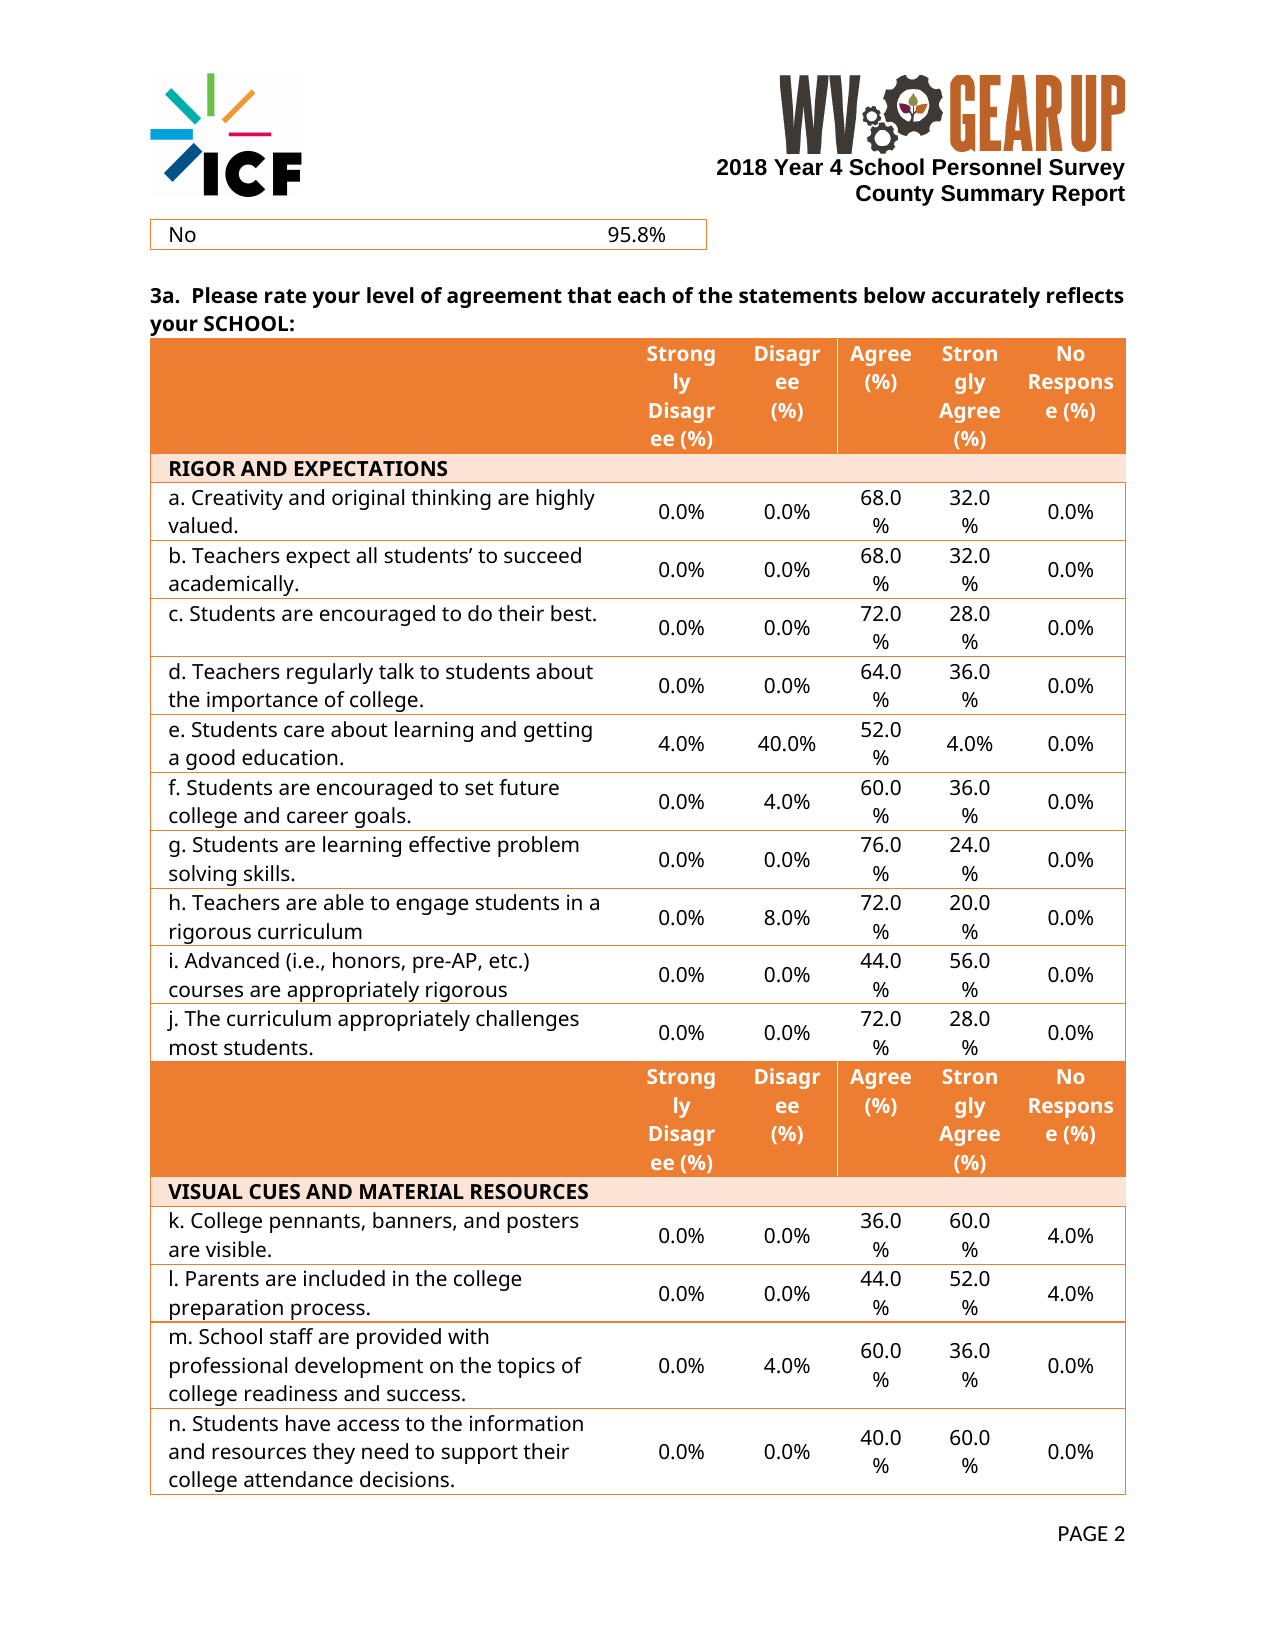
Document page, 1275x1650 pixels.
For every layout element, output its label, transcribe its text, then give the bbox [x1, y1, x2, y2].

table_cell 4.0% [737, 1323, 837, 1408]
table_cell 52.0% [838, 715, 924, 772]
table_cell 72.0% [838, 1004, 924, 1061]
table_cell 0.0% [1016, 946, 1125, 1003]
table_cell k. College pennants, banners, and posters are visible. [151, 1207, 626, 1263]
table_cell 28.0% [924, 1004, 1016, 1061]
table_cell 0.0% [1016, 1004, 1125, 1061]
table_cell n. Students have access to the information and resources they need to support their college attendance decisions. [151, 1409, 626, 1494]
table_cell 0.0% [737, 657, 837, 714]
table_cell 0.0% [1016, 889, 1125, 945]
table_cell 28.0% [924, 599, 1016, 656]
table_cell 0.0% [626, 483, 737, 540]
table_cell 60.0% [838, 1323, 924, 1408]
table_cell 0.0% [737, 831, 837, 887]
table_cell 32.0% [924, 541, 1016, 598]
picture [779, 75, 1125, 154]
table_cell 32.0% [924, 483, 1016, 540]
table_cell 36.0% [924, 773, 1016, 829]
table_cell 8.0% [737, 889, 837, 945]
table_cell 0.0% [1016, 1323, 1125, 1408]
table_cell 0.0% [626, 599, 737, 656]
table_cell 4.0% [1016, 1265, 1125, 1321]
table_cell Disagree (%) [737, 1062, 837, 1176]
table_cell 0.0% [737, 541, 837, 598]
table_cell h. Teachers are able to engage students in a rigorous curriculum [151, 889, 626, 945]
table_cell 0.0% [626, 541, 737, 598]
table_cell 40.0% [838, 1409, 924, 1494]
table_cell 52.0% [924, 1265, 1016, 1321]
table_cell 0.0% [1016, 773, 1125, 829]
table_cell 0.0% [737, 599, 837, 656]
table_cell 4.0% [924, 715, 1016, 772]
table_cell 0.0% [737, 1207, 837, 1263]
table_cell 76.0% [838, 831, 924, 887]
table_cell 68.0% [838, 541, 924, 598]
picture [150, 73, 302, 197]
table_header Disagree (%) [737, 339, 837, 453]
table_cell d. Teachers regularly talk to students about the importance of college. [151, 657, 626, 714]
table_cell 36.0% [838, 1207, 924, 1263]
table_cell f. Students are encouraged to set future college and career goals. [151, 773, 626, 829]
table_cell 0.0% [1016, 541, 1125, 598]
table_cell 95.8% [567, 220, 706, 249]
table_cell Strongly Agree (%) [924, 1062, 1016, 1176]
table_cell No Response (%) [1016, 1062, 1125, 1176]
table_cell 0.0% [1016, 599, 1125, 656]
table_cell 56.0% [924, 946, 1016, 1003]
table_cell g. Students are learning effective problem solving skills. [151, 831, 626, 887]
table_cell 0.0% [1016, 831, 1125, 887]
text 3a. Please rate your level of agreement that each of the statements below accurately reflects your SCHOOL: [150, 281, 1125, 338]
table_cell 36.0% [924, 1323, 1016, 1408]
table_cell 0.0% [626, 831, 737, 887]
table_cell 64.0% [838, 657, 924, 714]
table_cell RIGOR AND EXPECTATIONS [151, 454, 1126, 482]
table_cell c. Students are encouraged to do their best. [151, 599, 626, 656]
table_cell i. Advanced (i.e., honors, pre-AP, etc.) courses are appropriately rigorous [151, 946, 626, 1003]
table_cell 40.0% [737, 715, 837, 772]
table_header No Response (%) [1016, 339, 1125, 453]
table_cell j. The curriculum appropriately challenges most students. [151, 1004, 626, 1061]
table_cell Agree (%) [838, 1062, 924, 1176]
table_cell 72.0% [838, 599, 924, 656]
table_cell a. Creativity and original thinking are highly valued. [151, 483, 626, 540]
table_header Strongly Agree (%) [924, 339, 1016, 453]
table_cell 72.0% [838, 889, 924, 945]
table_cell 36.0% [924, 657, 1016, 714]
table_cell 0.0% [1016, 483, 1125, 540]
table_cell 0.0% [737, 483, 837, 540]
table_cell b. Teachers expect all students’ to succeed academically. [151, 541, 626, 598]
table_cell 0.0% [626, 657, 737, 714]
table_header Strongly Disagree (%) [626, 339, 737, 453]
table_cell [151, 1062, 626, 1176]
table_cell 0.0% [626, 1207, 737, 1263]
table_cell 0.0% [626, 1409, 737, 1494]
table_cell 0.0% [626, 889, 737, 945]
table_cell 44.0% [838, 1265, 924, 1321]
table_cell 0.0% [626, 1004, 737, 1061]
table_cell 4.0% [1016, 1207, 1125, 1263]
table_cell No [151, 220, 567, 249]
table_cell 0.0% [626, 946, 737, 1003]
table_cell 0.0% [737, 1265, 837, 1321]
table_cell 60.0% [924, 1207, 1016, 1263]
table_cell 4.0% [737, 773, 837, 829]
table_cell 0.0% [626, 1265, 737, 1321]
table_header Agree (%) [838, 339, 924, 453]
table_cell 0.0% [737, 1004, 837, 1061]
table_cell Strongly Disagree (%) [626, 1062, 737, 1176]
table_cell 0.0% [626, 1323, 737, 1408]
table_cell 44.0% [838, 946, 924, 1003]
table_cell 0.0% [1016, 1409, 1125, 1494]
table_cell 0.0% [1016, 715, 1125, 772]
table_header [151, 339, 626, 453]
table_cell 20.0% [924, 889, 1016, 945]
table_cell VISUAL CUES AND MATERIAL RESOURCES [151, 1177, 1126, 1206]
table_cell 0.0% [737, 1409, 837, 1494]
table_cell 0.0% [737, 946, 837, 1003]
table_cell 4.0% [626, 715, 737, 772]
table_cell e. Students care about learning and getting a good education. [151, 715, 626, 772]
table_cell 0.0% [626, 773, 737, 829]
table_cell 24.0% [924, 831, 1016, 887]
table_cell m. School staff are provided with professional development on the topics of college readiness and success. [151, 1323, 626, 1408]
table_cell 60.0% [838, 773, 924, 829]
table_cell 68.0% [838, 483, 924, 540]
table_cell 60.0% [924, 1409, 1016, 1494]
table_cell 0.0% [1016, 657, 1125, 714]
table_cell l. Parents are included in the college preparation process. [151, 1265, 626, 1321]
